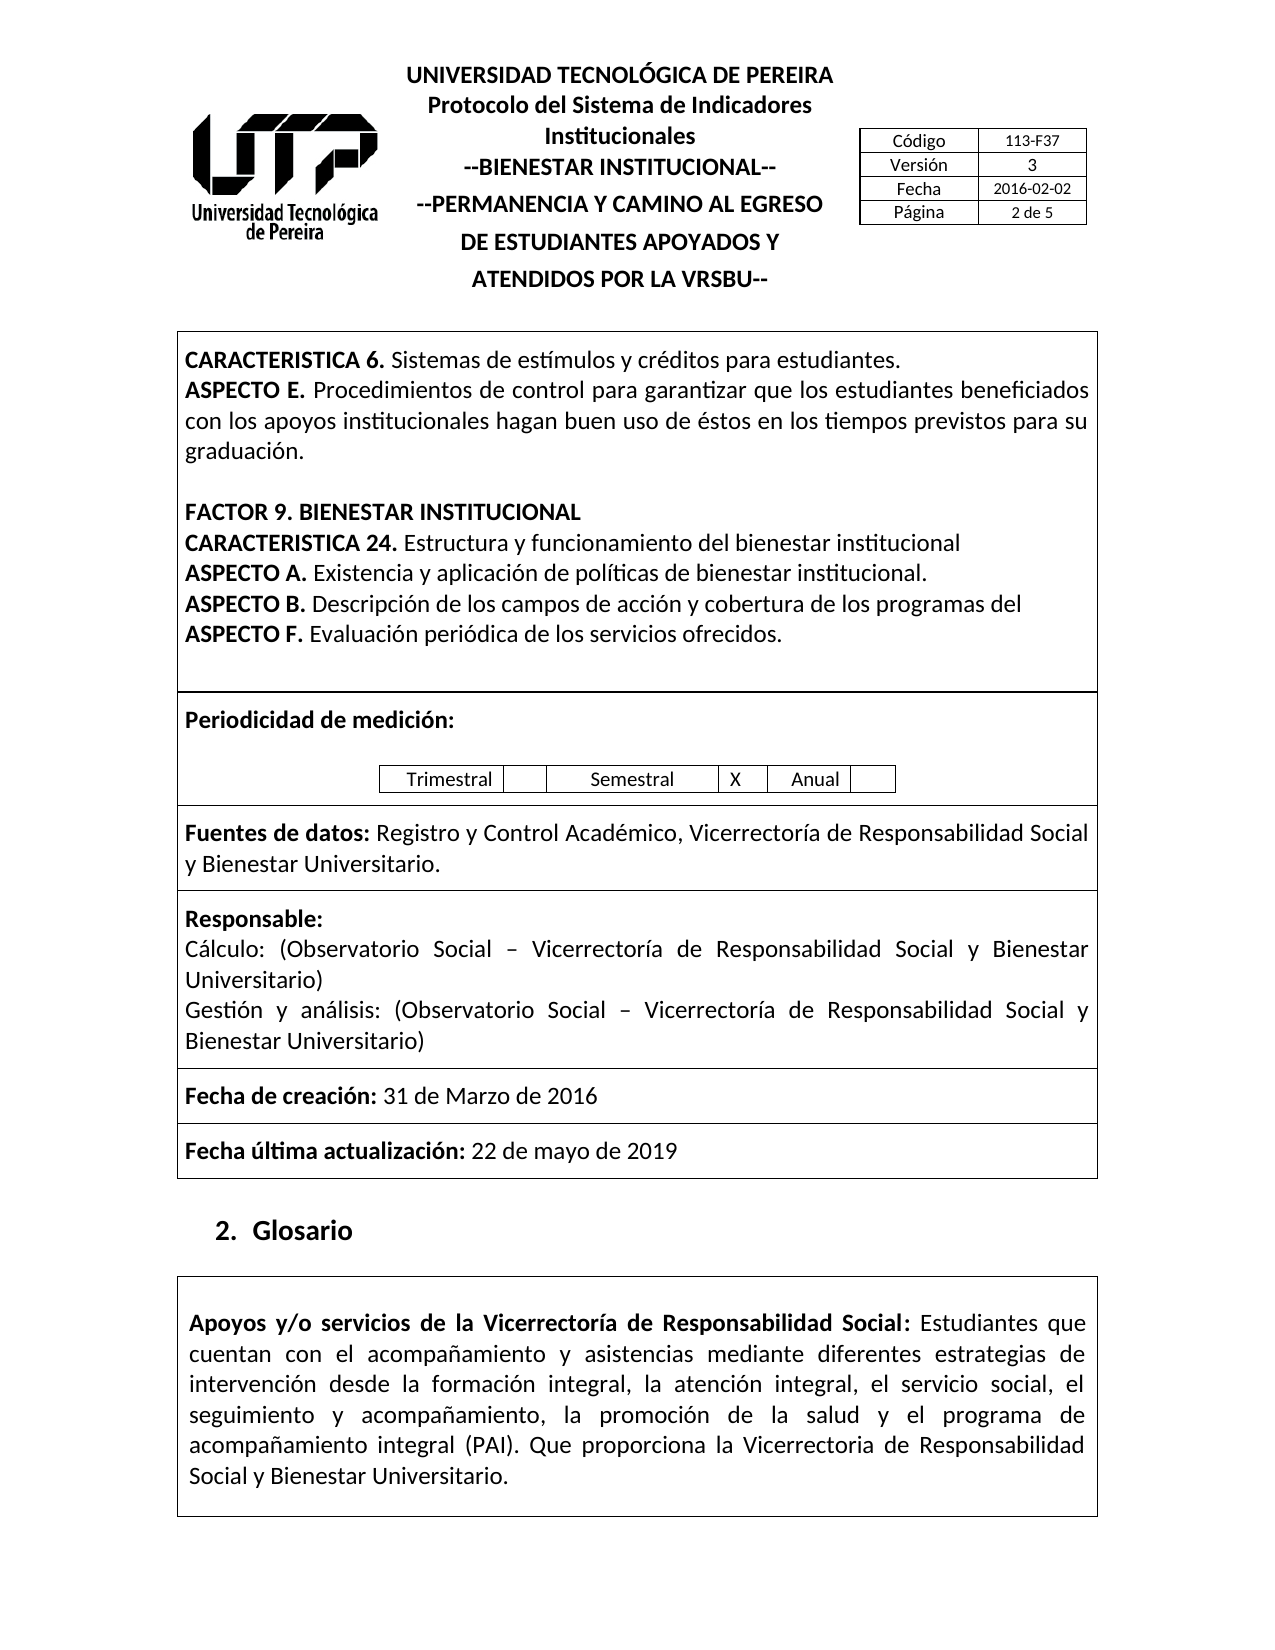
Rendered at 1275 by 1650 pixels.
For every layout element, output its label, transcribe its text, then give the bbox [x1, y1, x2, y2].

table_cell Periodicidad de medición: [178, 693, 1097, 805]
table_cell Fecha última actualización: 22 de mayo de 2019 [178, 1124, 1097, 1178]
list Glosario [215, 1212, 1098, 1248]
picture [188, 106, 381, 247]
table_cell Fuentes de datos: Registro y Control Académico, Vicerrectoría de Responsabilidad Social y Bienestar Universitario. [178, 806, 1097, 890]
table_cell Responsable: Cálculo: (Observatorio Social – Vicerrectoría de Responsabilidad Social y Bienestar Universitario) Gestión y análisis: (Observatorio Social – Vicerrectoría de Responsabilidad Social y Bienestar Universitario) [178, 891, 1097, 1067]
table_cell Fecha de creación: 31 de Marzo de 2016 [178, 1069, 1097, 1123]
